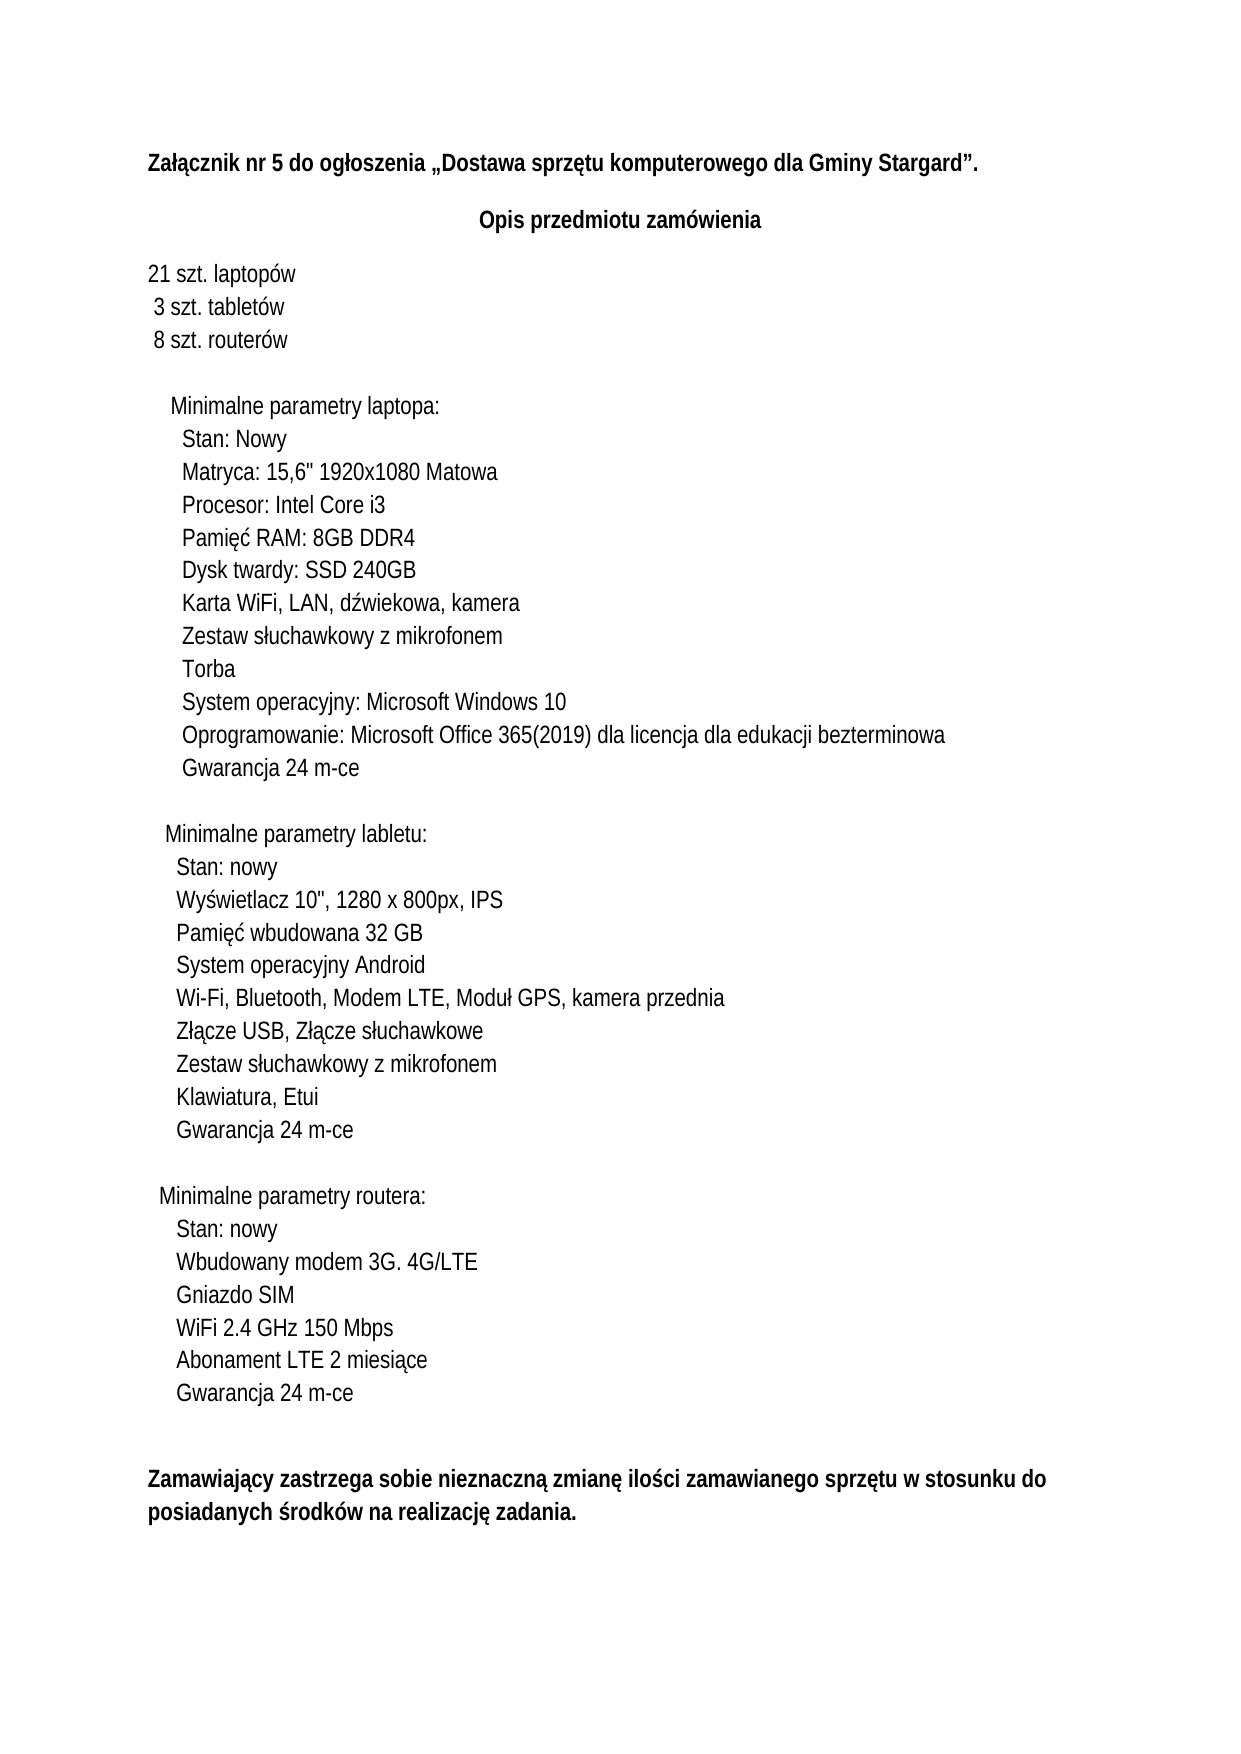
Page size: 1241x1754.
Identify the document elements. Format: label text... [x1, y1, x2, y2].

text Załącznik nr 5 do ogłoszenia „Dostawa sprzętu komputerowego dla Gminy Stargard”. [148, 148, 1093, 176]
text 21 szt. laptopów 3 szt. tabletów 8 szt. routerów Minimalne parametry laptopa: Stan: Nowy Matryca: 15,6" 1920x1080 Matowa Procesor: Intel Core i3 Pamięć RAM: 8GB DDR4 Dysk twardy: SSD 240GB Karta WiFi, LAN, dźwiekowa, kamera Zestaw słuchawkowy z mikrofonem Torba System operacyjny: Microsoft Windows 10 Oprogramowanie: Microsoft Office 365(2019) dla licencja dla edukacji bezterminowa Gwarancja 24 m-ce Minimalne parametry labletu: Stan: nowy Wyświetlacz 10", 1280 x 800px, IPS Pamięć wbudowana 32 GB System operacyjny Android Wi-Fi, Bluetooth, Modem LTE, Moduł GPS, kamera przednia Złącze USB, Złącze słuchawkowe Zestaw słuchawkowy z mikrofonem Klawiatura, Etui Gwarancja 24 m-ce Minimalne parametry routera: Stan: nowy Wbudowany modem 3G. 4G/LTE Gniazdo SIM WiFi 2.4 GHz 150 Mbps Abonament LTE 2 miesiące Gwarancja 24 m-ce [148, 259, 1093, 1439]
text Opis przedmiotu zamówienia [148, 205, 1093, 234]
text Zamawiający zastrzega sobie nieznaczną zmianę ilości zamawianego sprzętu w stosunku do posiadanych środków na realizację zadania. [148, 1464, 1093, 1526]
